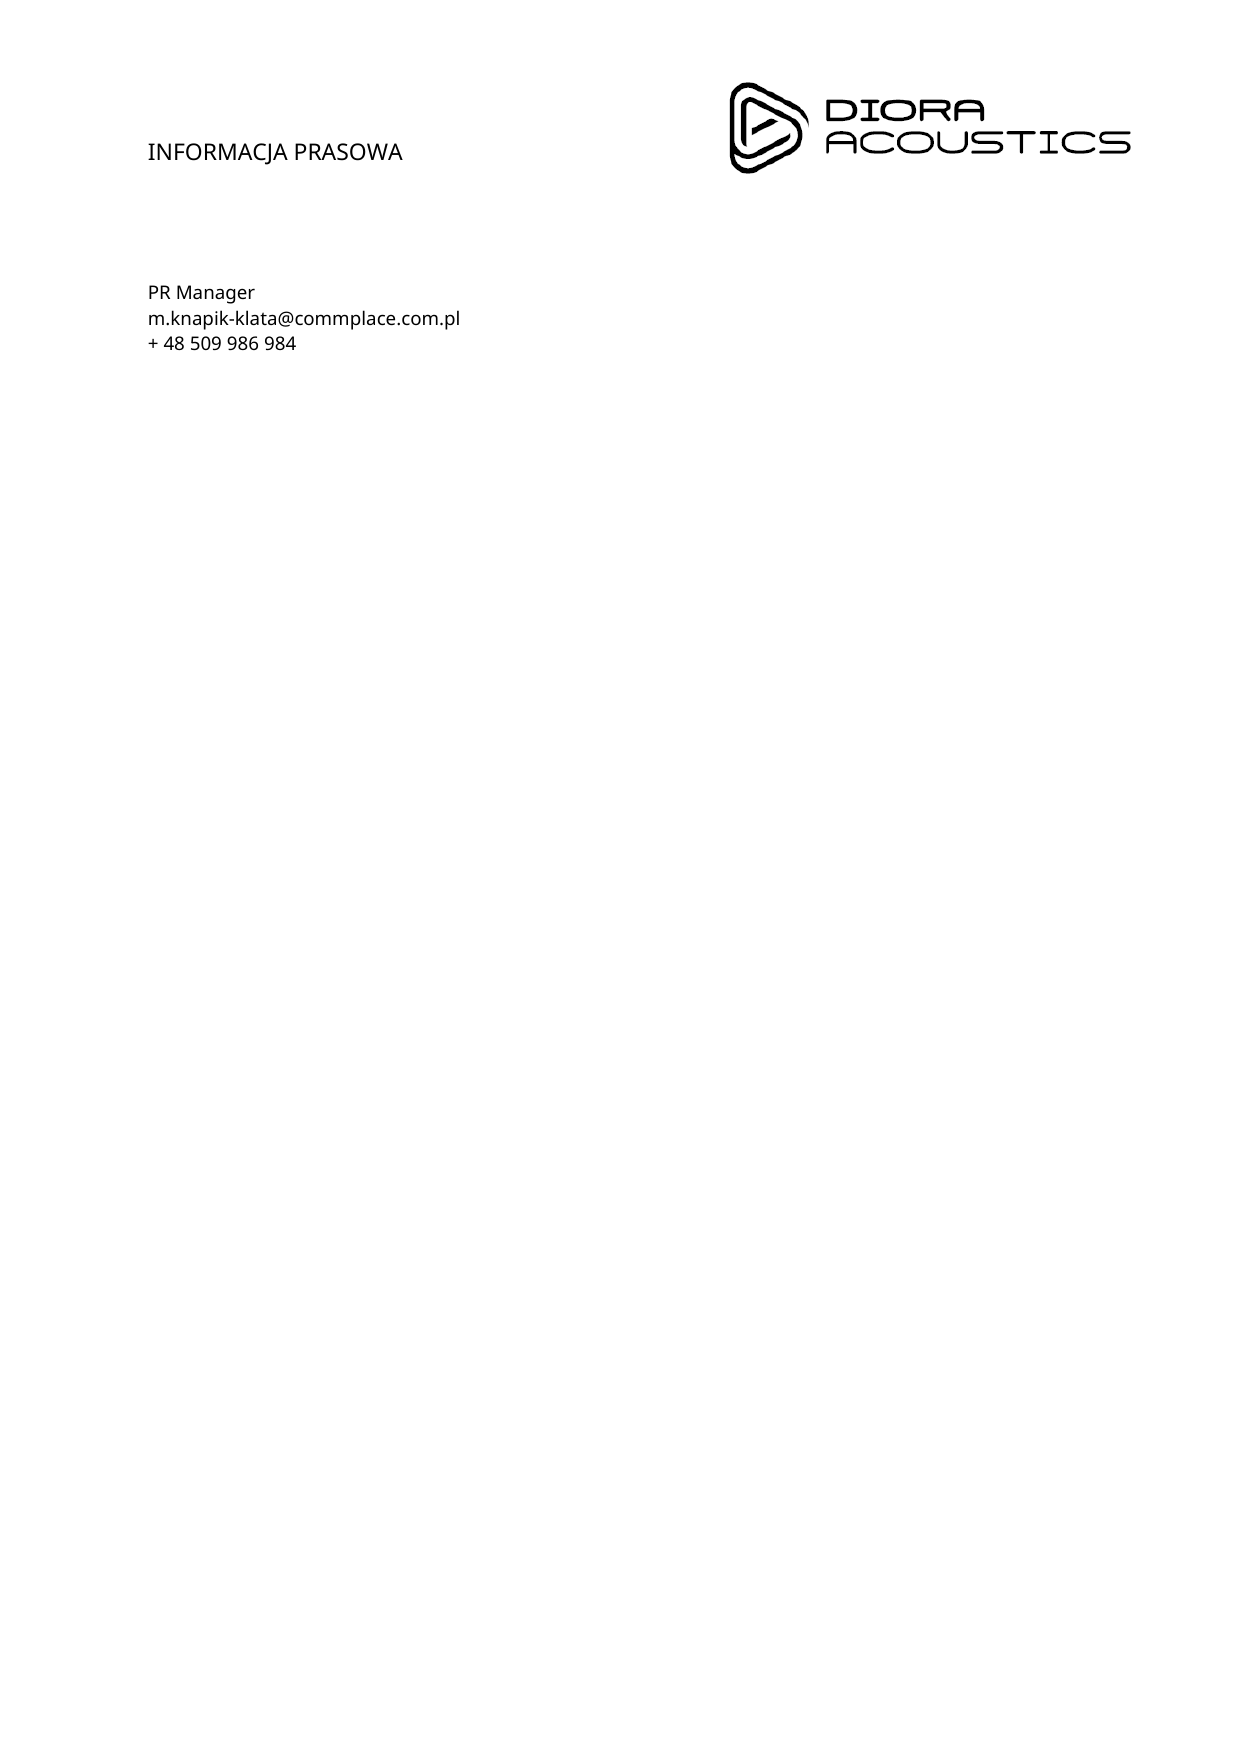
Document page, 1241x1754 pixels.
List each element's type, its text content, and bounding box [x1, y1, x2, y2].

text + 48 509 986 984 [148, 331, 1092, 356]
text PR Manager [148, 280, 1092, 305]
text m.knapik-klata@commplace.com.pl [148, 305, 1092, 331]
picture [706, 64, 1151, 189]
